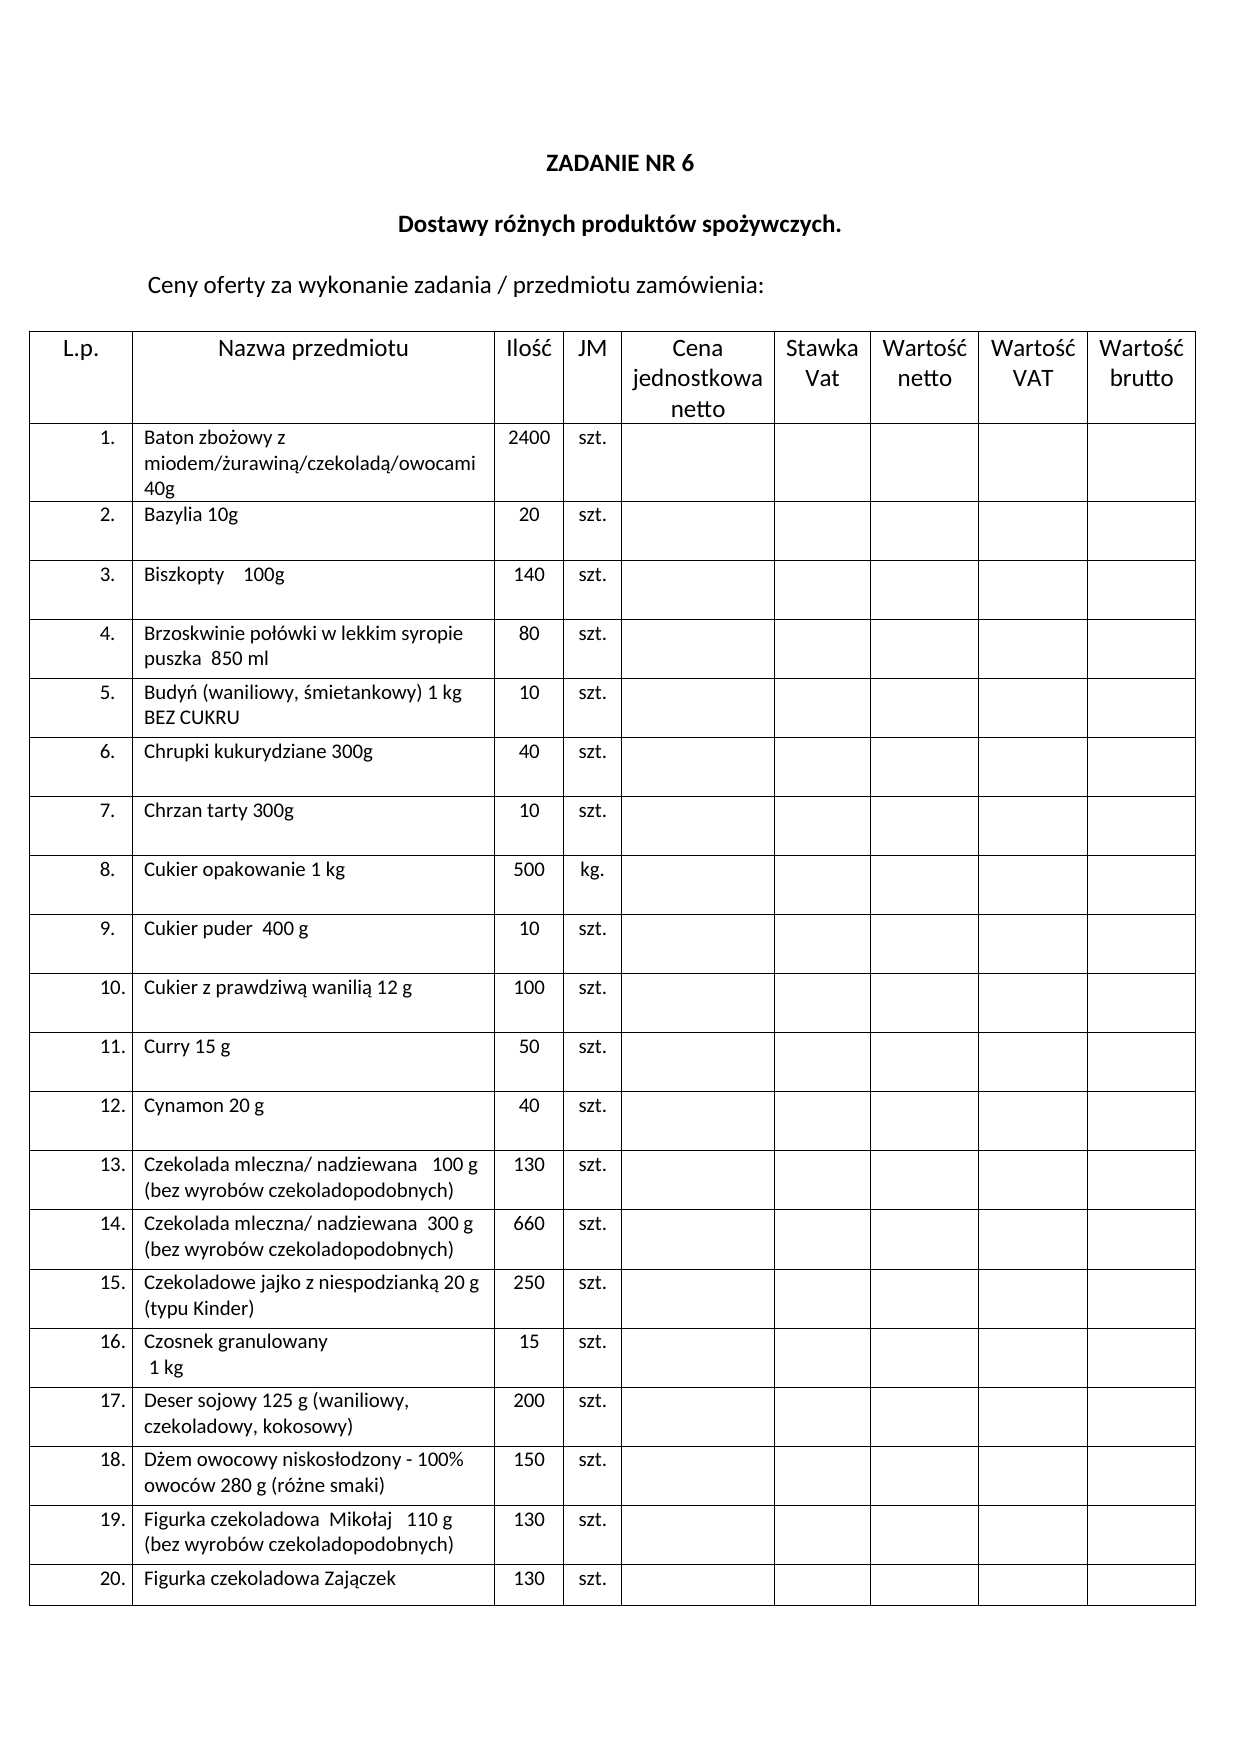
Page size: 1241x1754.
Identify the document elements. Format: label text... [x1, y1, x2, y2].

table_cell [30, 974, 132, 1032]
table_cell [775, 1329, 870, 1387]
text Ceny oferty za wykonanie zadania / przedmiotu zamówienia: [148, 270, 1093, 300]
table_cell [30, 1151, 132, 1209]
table_cell [775, 738, 870, 796]
table_cell szt. [564, 1151, 621, 1209]
table_cell szt. [564, 1092, 621, 1150]
table_cell [775, 856, 870, 914]
table_cell [1088, 1033, 1195, 1091]
table_cell szt. [564, 738, 621, 796]
table_cell [871, 1565, 978, 1605]
table_cell Cynamon 20 g [133, 1092, 494, 1150]
table_cell 100 [495, 974, 563, 1032]
table_header L.p. [30, 332, 132, 423]
table_cell [979, 1565, 1087, 1605]
table_cell [30, 1506, 132, 1564]
table_cell [30, 797, 132, 855]
table_cell [30, 679, 132, 737]
table_cell [775, 1388, 870, 1446]
table_cell [30, 856, 132, 914]
text ZADANIE NR 6 [148, 148, 1093, 178]
table_cell szt. [564, 424, 621, 501]
table_cell [1088, 1506, 1195, 1564]
table_cell 500 [495, 856, 563, 914]
text Dostawy różnych produktów spożywczych. [148, 209, 1093, 239]
table_cell szt. [564, 1388, 621, 1446]
table_cell Budyń (waniliowy, śmietankowy) 1 kg BEZ CUKRU [133, 679, 494, 737]
table_cell [1088, 424, 1195, 501]
table_cell Cukier opakowanie 1 kg [133, 856, 494, 914]
table_cell [775, 1210, 870, 1268]
table_cell [30, 738, 132, 796]
table_cell [622, 915, 774, 973]
table_cell [1088, 797, 1195, 855]
table_cell [871, 856, 978, 914]
table_cell [1088, 1447, 1195, 1505]
table_cell [1088, 1210, 1195, 1268]
table_cell [30, 620, 132, 678]
table_cell [622, 1270, 774, 1327]
table_cell 10 [495, 915, 563, 973]
table_cell 660 [495, 1210, 563, 1268]
table_cell [871, 1447, 978, 1505]
table_header Stawka Vat [775, 332, 870, 423]
table_cell [622, 679, 774, 737]
table_cell [775, 1092, 870, 1150]
table_cell [622, 1506, 774, 1564]
table_cell [979, 1092, 1087, 1150]
table_cell [1088, 561, 1195, 619]
table_cell 15 [495, 1329, 563, 1387]
table_cell [1088, 620, 1195, 678]
table_cell Dżem owocowy niskosłodzony - 100% owoców 280 g (różne smaki) [133, 1447, 494, 1505]
table_cell [30, 424, 132, 501]
table_cell [622, 1033, 774, 1091]
table_cell szt. [564, 1210, 621, 1268]
table_header Nazwa przedmiotu [133, 332, 494, 423]
table_cell [979, 856, 1087, 914]
table_cell szt. [564, 679, 621, 737]
table_cell [1088, 1092, 1195, 1150]
table_cell szt. [564, 915, 621, 973]
table_cell 20 [495, 502, 563, 560]
table_cell Brzoskwinie połówki w lekkim syropie puszka 850 ml [133, 620, 494, 678]
table_cell [871, 679, 978, 737]
table_cell Chrzan tarty 300g [133, 797, 494, 855]
table_cell [979, 915, 1087, 973]
table_cell Czosnek granulowany 1 kg [133, 1329, 494, 1387]
table_cell [775, 797, 870, 855]
table_cell 130 [495, 1565, 563, 1605]
table_cell [622, 797, 774, 855]
table_cell [1088, 974, 1195, 1032]
table_cell [30, 1447, 132, 1505]
table_cell [775, 502, 870, 560]
table_cell 80 [495, 620, 563, 678]
table_cell Biszkopty 100g [133, 561, 494, 619]
table_cell Chrupki kukurydziane 300g [133, 738, 494, 796]
table_cell [775, 620, 870, 678]
table_cell [1088, 1388, 1195, 1446]
table_header Wartość netto [871, 332, 978, 423]
table_cell 40 [495, 1092, 563, 1150]
table_cell szt. [564, 1270, 621, 1327]
table_cell [775, 561, 870, 619]
table_cell [30, 1092, 132, 1150]
table_cell [979, 561, 1087, 619]
table_cell [1088, 1151, 1195, 1209]
table_cell [871, 1270, 978, 1327]
table_cell [871, 1388, 978, 1446]
table_cell [30, 915, 132, 973]
table_cell 130 [495, 1506, 563, 1564]
table_cell [979, 424, 1087, 501]
table_cell 150 [495, 1447, 563, 1505]
table_cell [30, 1329, 132, 1387]
table_cell [622, 561, 774, 619]
table_cell [775, 1033, 870, 1091]
table_cell szt. [564, 502, 621, 560]
table_header Wartość brutto [1088, 332, 1195, 423]
table_cell [871, 1092, 978, 1150]
table_cell [979, 620, 1087, 678]
table_cell [1088, 1329, 1195, 1387]
table_cell [775, 915, 870, 973]
table_cell [1088, 856, 1195, 914]
table_cell [871, 620, 978, 678]
table_cell [30, 561, 132, 619]
table_cell Curry 15 g [133, 1033, 494, 1091]
table_cell Cukier puder 400 g [133, 915, 494, 973]
table_cell [622, 1388, 774, 1446]
table_cell [871, 1210, 978, 1268]
table_cell [622, 856, 774, 914]
table_cell [622, 424, 774, 501]
table_cell [30, 1388, 132, 1446]
table_cell [871, 915, 978, 973]
table_cell [1088, 738, 1195, 796]
table_cell [1088, 915, 1195, 973]
table_header Wartość VAT [979, 332, 1087, 423]
table_cell Czekolada mleczna/ nadziewana 300 g (bez wyrobów czekoladopodobnych) [133, 1210, 494, 1268]
table_cell [1088, 1565, 1195, 1605]
table_cell [30, 1210, 132, 1268]
table_cell [775, 1506, 870, 1564]
table_cell [871, 974, 978, 1032]
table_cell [133, 1565, 494, 1605]
table_cell [622, 1092, 774, 1150]
table_cell [1088, 679, 1195, 737]
table_cell Bazylia 10g [133, 502, 494, 560]
table_cell [979, 1506, 1087, 1564]
table_cell [979, 1329, 1087, 1387]
table_cell Czekolada mleczna/ nadziewana 100 g (bez wyrobów czekoladopodobnych) [133, 1151, 494, 1209]
table_cell [871, 1506, 978, 1564]
table_header Cena jednostkowa netto [622, 332, 774, 423]
table_cell szt. [564, 561, 621, 619]
table_cell Czekoladowe jajko z niespodzianką 20 g (typu Kinder) [133, 1270, 494, 1327]
table_cell [979, 974, 1087, 1032]
table_cell [775, 424, 870, 501]
table_cell [775, 1447, 870, 1505]
table_cell [622, 1151, 774, 1209]
table_cell [871, 424, 978, 501]
table_cell 10 [495, 797, 563, 855]
table_cell szt. [564, 1447, 621, 1505]
table_cell [30, 502, 132, 560]
table_cell [1088, 502, 1195, 560]
table_cell szt. [564, 1033, 621, 1091]
table_cell [979, 1210, 1087, 1268]
table_cell 50 [495, 1033, 563, 1091]
table_cell 250 [495, 1270, 563, 1327]
table_cell szt. [564, 1506, 621, 1564]
table_cell Baton zbożowy z miodem/żurawiną/czekoladą/owocami 40g [133, 424, 494, 501]
table_cell [622, 1210, 774, 1268]
table_cell [979, 797, 1087, 855]
table_cell 10 [495, 679, 563, 737]
table_cell [775, 1270, 870, 1327]
table_cell [1088, 1270, 1195, 1327]
table_cell Deser sojowy 125 g (waniliowy, czekoladowy, kokosowy) [133, 1388, 494, 1446]
table_cell [622, 1329, 774, 1387]
table_cell [979, 1270, 1087, 1327]
table_cell [622, 738, 774, 796]
table_cell [775, 679, 870, 737]
table_cell [775, 974, 870, 1032]
table_cell 2400 [495, 424, 563, 501]
table_cell szt. [564, 620, 621, 678]
table_cell [979, 1151, 1087, 1209]
table_cell kg. [564, 856, 621, 914]
table_cell [871, 1329, 978, 1387]
table_cell [979, 679, 1087, 737]
table_cell [30, 1565, 132, 1605]
table_cell [622, 974, 774, 1032]
table_cell 40 [495, 738, 563, 796]
table_cell 200 [495, 1388, 563, 1446]
table_cell 130 [495, 1151, 563, 1209]
table_header Ilość [495, 332, 563, 423]
table_cell [871, 1151, 978, 1209]
table_cell [622, 502, 774, 560]
table_cell [871, 797, 978, 855]
table_cell [871, 738, 978, 796]
table_cell [871, 561, 978, 619]
table_cell [622, 620, 774, 678]
table_cell [979, 1447, 1087, 1505]
table_cell 140 [495, 561, 563, 619]
table_cell szt. [564, 1329, 621, 1387]
table_cell Figurka czekoladowa Mikołaj 110 g (bez wyrobów czekoladopodobnych) [133, 1506, 494, 1564]
table_cell [979, 502, 1087, 560]
table_cell [622, 1447, 774, 1505]
table_header JM [564, 332, 621, 423]
table_cell [622, 1565, 774, 1605]
table_cell szt. [564, 974, 621, 1032]
table_cell szt. [564, 797, 621, 855]
table_cell [979, 1388, 1087, 1446]
table_cell [979, 738, 1087, 796]
table_cell [30, 1033, 132, 1091]
table_cell szt. [564, 1565, 621, 1605]
table_cell [775, 1565, 870, 1605]
table_cell [30, 1270, 132, 1327]
table_cell Cukier z prawdziwą wanilią 12 g [133, 974, 494, 1032]
table_cell [871, 1033, 978, 1091]
table_cell [871, 502, 978, 560]
table_cell [979, 1033, 1087, 1091]
table_cell [775, 1151, 870, 1209]
